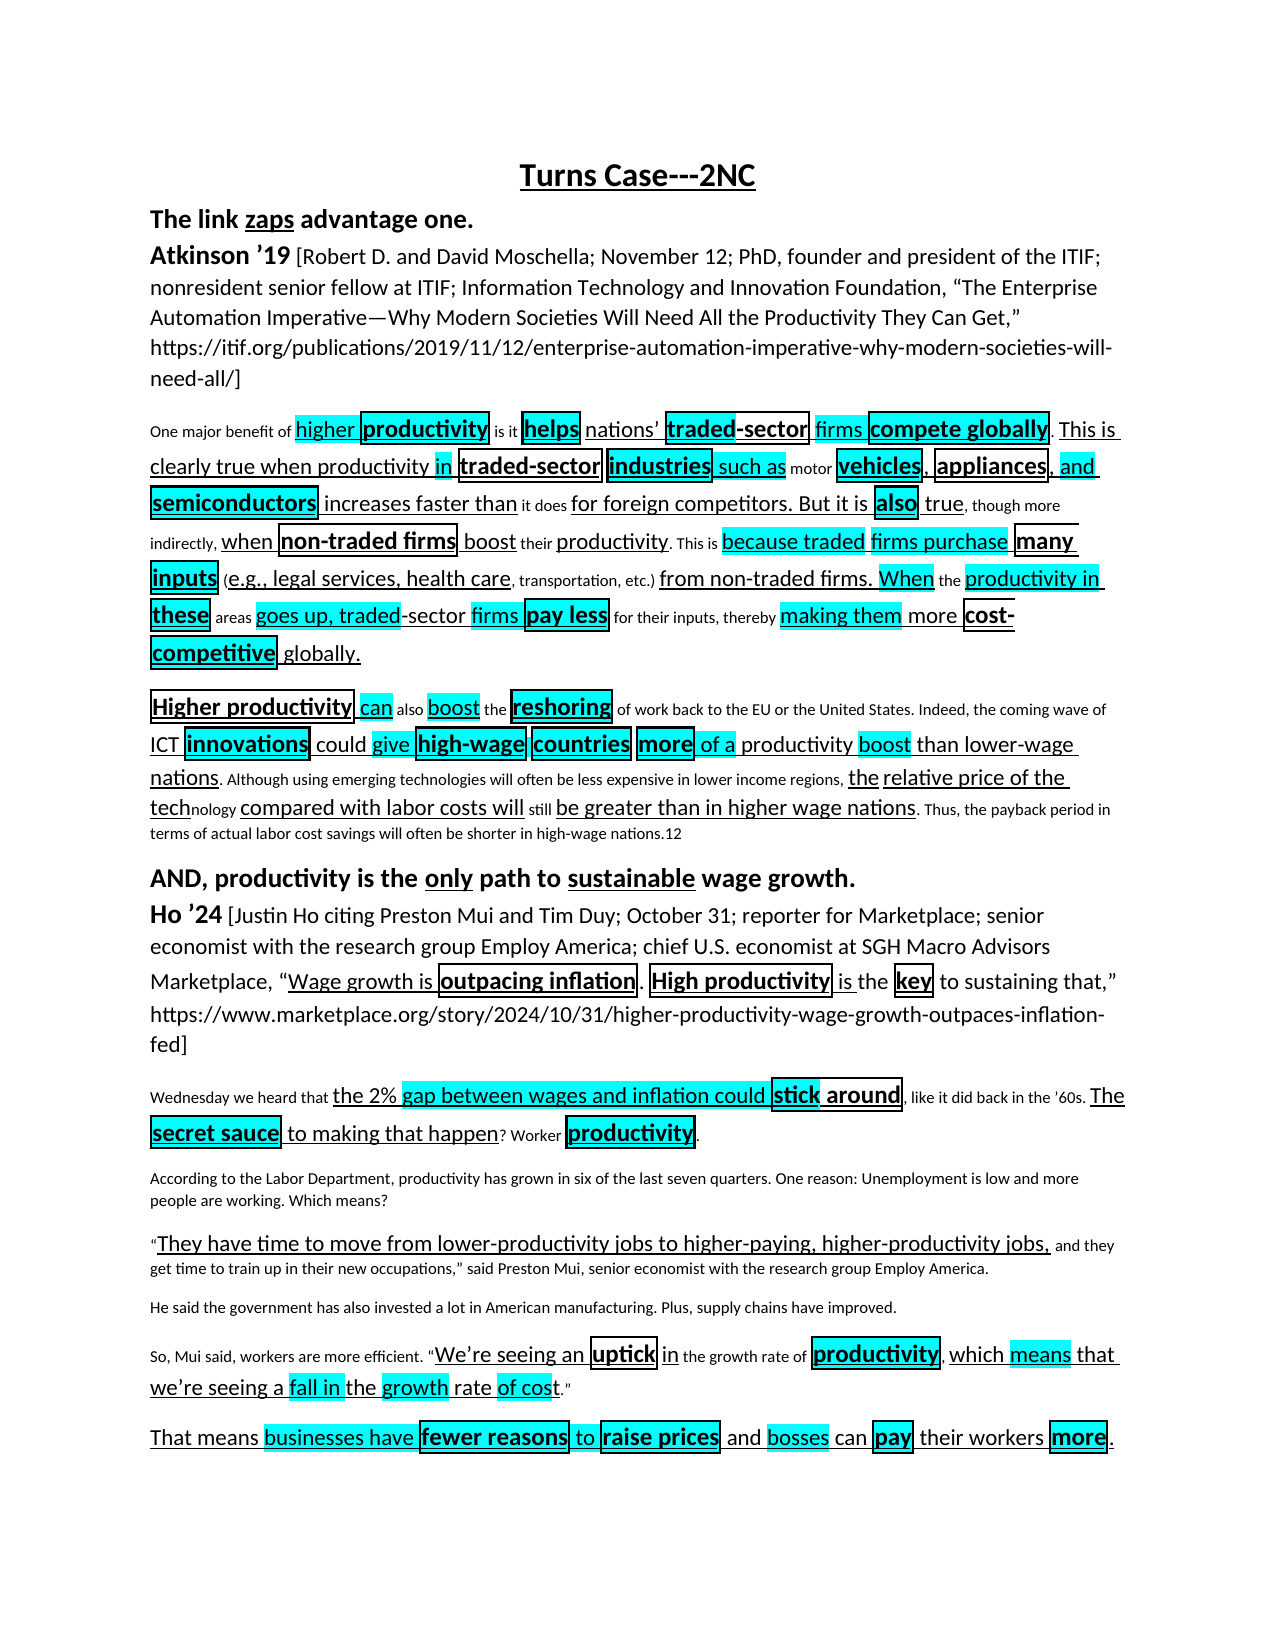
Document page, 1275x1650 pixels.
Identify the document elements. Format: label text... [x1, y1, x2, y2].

text Wednesday we heard that the 2% gap between wages and inflation could stick around, like it did back in the ’60s. The secret sauce to making that happen? Worker productivity. [150, 1077, 1125, 1149]
text “They have time to move from lower-productivity jobs to higher-paying, higher-productivity jobs, and they get time to train up in their new occupations,” said Preston Mui, senior economist with the research group Employ America. [150, 1229, 1125, 1279]
subtitle Turns Case---2NC [150, 154, 1125, 195]
text That means businesses have fewer reasons to raise prices and bosses can pay their workers more. [150, 1419, 569, 1448]
subtitle AND, productivity is the only path to sustainable wage growth. [150, 862, 1125, 895]
text He said the government has also invested a lot in American manufacturing. Plus, supply chains have improved. [150, 1297, 1125, 1317]
text So, Mui said, workers are more efficient. “We’re seeing an uptick in the growth rate of productivity, which means that we’re seeing a fall in the growth rate of cost.” [150, 1336, 1125, 1401]
text Higher productivity can also boost the reshoring of work back to the EU or the United States. Indeed, the coming wave of ICT innovations could give high-wage countries more of a productivity boost than lower-wage nations. Although using emerging technologies will often be less expensive in lower income regions, the relative price of the technology compared with labor costs will still be greater than in higher wage nations. Thus, the payback period in terms of actual labor cost savings will often be shorter in high-wage nations.12 [150, 689, 1125, 843]
text Ho ’24 [Justin Ho citing Preston Mui and Tim Duy; October 31; reporter for Marketplace; senior economist with the research group Employ America; chief U.S. economist at SGH Macro Advisors Marketplace, “Wage growth is outpacing inflation. High productivity is the key to sustaining that,” https://www.marketplace.org/story/2024/10/31/higher-productivity-wage-growth-outpaces-inflation-fed] [150, 897, 1125, 1058]
text One major benefit of higher productivity is it helps nations’ traded-sector firms compete globally. This is clearly true when productivity in traded-sector industries such as motor vehicles, appliances, and semiconductors increases faster than it does for foreign competitors. But it is also true, though more indirectly, when non-traded firms boost their productivity. This is because traded firms purchase many inputs (e.g., legal services, health care, transportation, etc.) from non-traded firms. When the productivity in these areas goes up, traded-sector firms pay less for their inputs, thereby making them more cost-competitive globally. [150, 411, 1125, 670]
text According to the Labor Department, productivity has grown in six of the last seven quarters. One reason: Unemployment is low and more people are working. Which means? [150, 1169, 1125, 1211]
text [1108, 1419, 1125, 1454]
text Atkinson ’19 [Robert D. and David Moschella; November 12; PhD, founder and president of the ITIF; nonresident senior fellow at ITIF; Information Technology and Innovation Foundation, “The Enterprise Automation Imperative—Why Modern Societies Will Need All the Productivity They Can Get,” https://itif.org/publications/2019/11/12/enterprise-automation-imperative-why-modern-societies-will-need-all/] [150, 238, 1125, 392]
subtitle The link zaps advantage one. [150, 202, 1125, 235]
